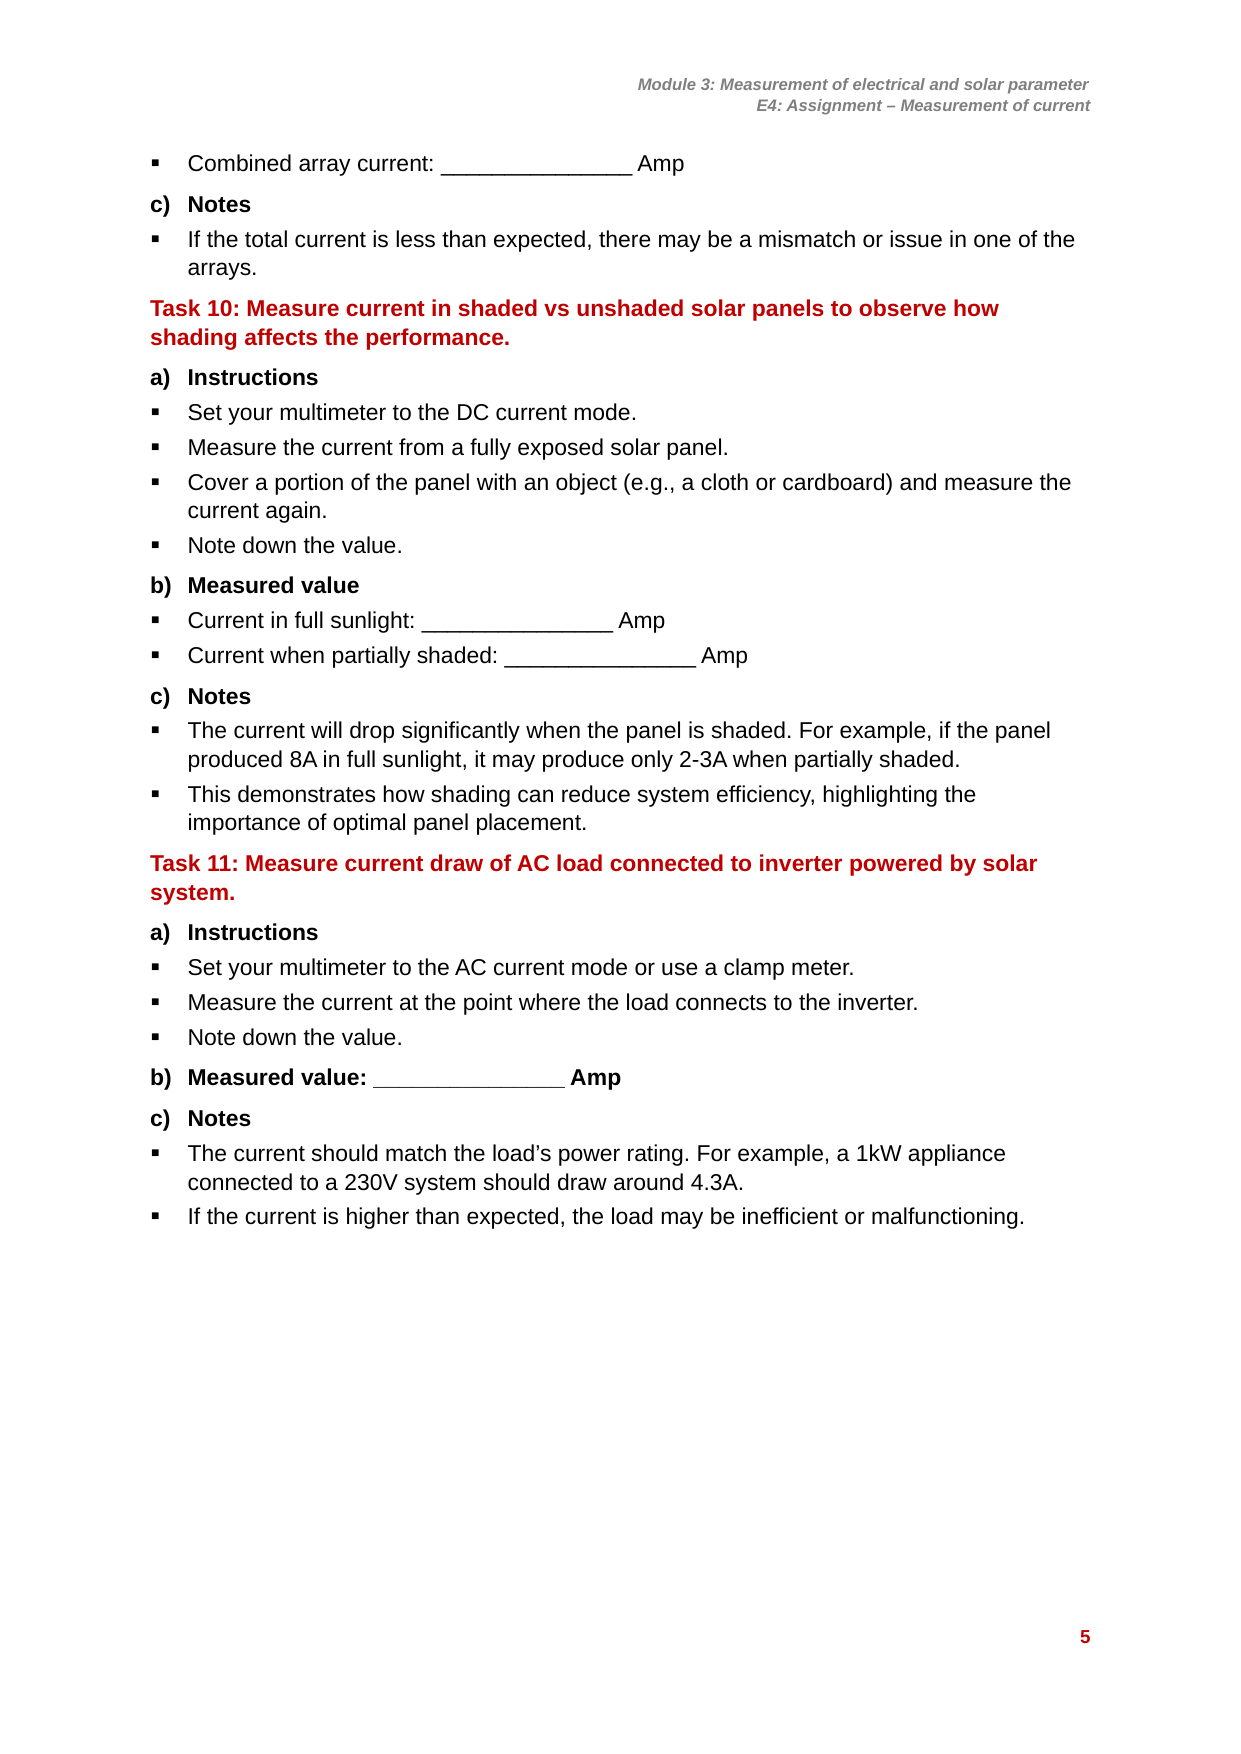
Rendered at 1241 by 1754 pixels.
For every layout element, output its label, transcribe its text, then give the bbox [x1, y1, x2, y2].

list Set your multimeter to the AC current mode or use a clamp meter. [150, 954, 1090, 980]
list Measured value: _______________ Amp [150, 1064, 1090, 1091]
list Instructions [150, 364, 1090, 391]
list Current when partially shaded: _______________ Amp [150, 642, 1090, 668]
list Measure the current from a fully exposed solar panel. [150, 434, 1090, 460]
text Task 10: Measure current in shaded vs unshaded solar panels to observe how shading affects the performance. [150, 295, 1090, 350]
list Measure the current at the point where the load connects to the inverter. [150, 989, 1090, 1015]
list Notes [150, 191, 1090, 217]
list Note down the value. [150, 1023, 1090, 1050]
list Notes [150, 683, 1090, 709]
list Set your multimeter to the DC current mode. [150, 399, 1090, 425]
list Combined array current: _______________ Amp [150, 150, 1090, 176]
list Note down the value. [150, 532, 1090, 558]
list The current will drop significantly when the panel is shaded. For example, if the panel produced 8A in full sunlight, it may produce only 2-3A when partially shaded. [150, 717, 1090, 772]
list Notes [150, 1105, 1090, 1132]
list Current in full sunlight: _______________ Amp [150, 607, 1090, 633]
list Instructions [150, 919, 1090, 946]
list If the total current is less than expected, there may be a mismatch or issue in one of the arrays. [150, 226, 1090, 280]
list Measured value [150, 572, 1090, 599]
text Task 11: Measure current draw of AC load connected to inverter powered by solar system. [150, 850, 1090, 905]
list The current should match the load’s power rating. For example, a 1kW appliance connected to a 230V system should draw around 4.3A. [150, 1140, 1090, 1195]
list If the current is higher than expected, the load may be inefficient or malfunctioning. [150, 1203, 1090, 1229]
list This demonstrates how shading can reduce system efficiency, highlighting the importance of optimal panel placement. [150, 781, 1090, 835]
list Cover a portion of the panel with an object (e.g., a cloth or cardboard) and measure the current again. [150, 468, 1090, 523]
